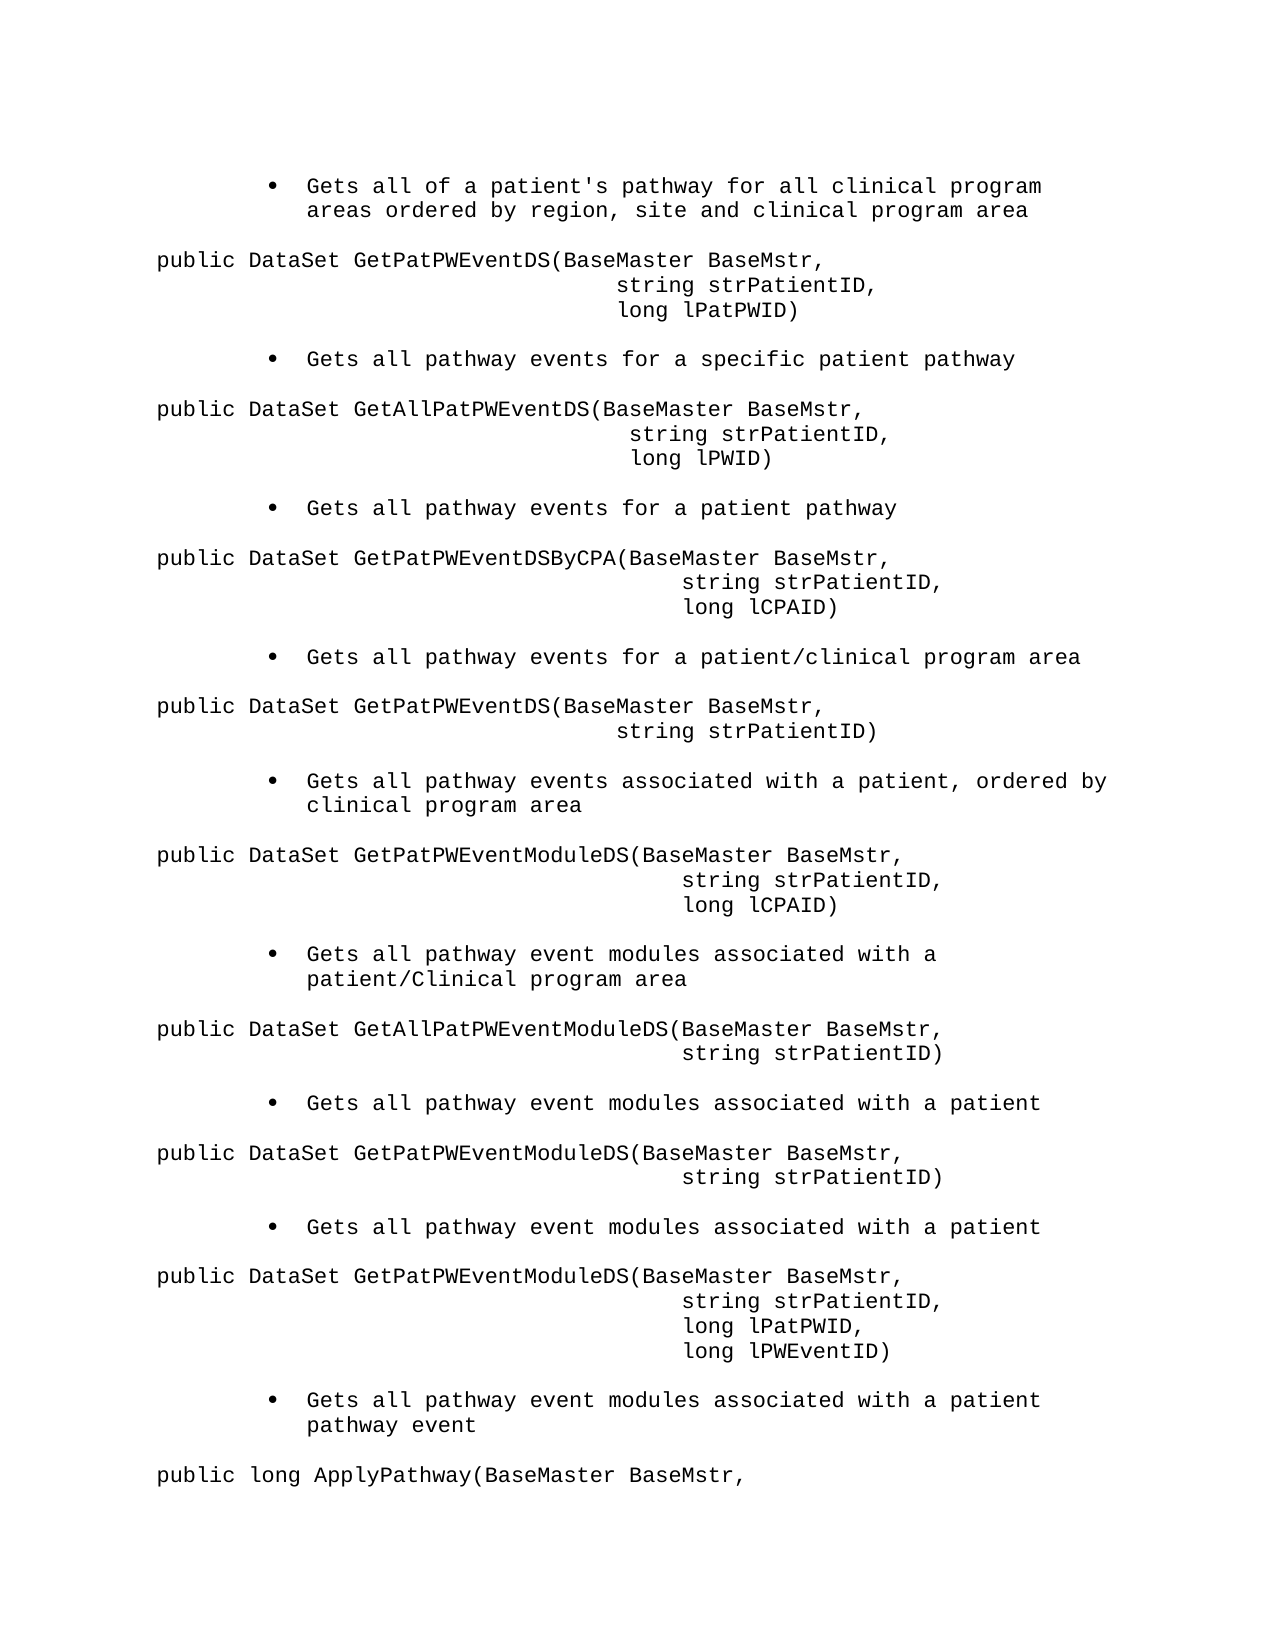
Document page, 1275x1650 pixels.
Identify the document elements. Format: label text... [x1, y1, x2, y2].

text public DataSet GetPatPWEventModuleDS(BaseMaster BaseMstr, [156, 844, 1118, 869]
text string strPatientID) [156, 720, 1118, 745]
list Gets all pathway events for a specific patient pathway [269, 348, 1118, 373]
list Gets all pathway event modules associated with a patient [269, 1092, 1118, 1117]
list Gets all pathway events associated with a patient, ordered by clinical program area [269, 770, 1118, 819]
text string strPatientID, [156, 274, 1118, 299]
text string strPatientID, [156, 423, 1118, 447]
list Gets all pathway event modules associated with a patient/Clinical program area [269, 943, 1118, 993]
text long lPatPWID, [156, 1315, 1118, 1340]
text long lCPAID) [156, 596, 1118, 621]
text string strPatientID, [156, 1290, 1118, 1315]
text public DataSet GetPatPWEventModuleDS(BaseMaster BaseMstr, [156, 1142, 1118, 1166]
text long lPatPWID) [156, 299, 1118, 323]
text long lPWEventID) [156, 1340, 1118, 1365]
list Gets all pathway event modules associated with a patient pathway event [269, 1389, 1118, 1439]
text long lPWID) [156, 447, 1118, 472]
list Gets all of a patient's pathway for all clinical program areas ordered by region, site and clinical program area [269, 175, 1118, 224]
text string strPatientID, [156, 571, 1118, 596]
text public DataSet GetPatPWEventDSByCPA(BaseMaster BaseMstr, [156, 547, 1118, 571]
text public DataSet GetAllPatPWEventModuleDS(BaseMaster BaseMstr, [156, 1018, 1118, 1042]
text string strPatientID, [156, 869, 1118, 894]
list Gets all pathway events for a patient/clinical program area [269, 646, 1118, 671]
text public DataSet GetPatPWEventDS(BaseMaster BaseMstr, [156, 695, 1118, 720]
text public DataSet GetPatPWEventDS(BaseMaster BaseMstr, [156, 249, 1118, 274]
list Gets all pathway events for a patient pathway [269, 497, 1118, 522]
text string strPatientID) [156, 1166, 1118, 1191]
text public long ApplyPathway(BaseMaster BaseMstr, [156, 1464, 1118, 1489]
text public DataSet GetPatPWEventModuleDS(BaseMaster BaseMstr, [156, 1266, 1118, 1290]
text public DataSet GetAllPatPWEventDS(BaseMaster BaseMstr, [156, 398, 1118, 423]
text string strPatientID) [156, 1042, 1118, 1067]
text long lCPAID) [156, 894, 1118, 918]
list Gets all pathway event modules associated with a patient [269, 1216, 1118, 1241]
